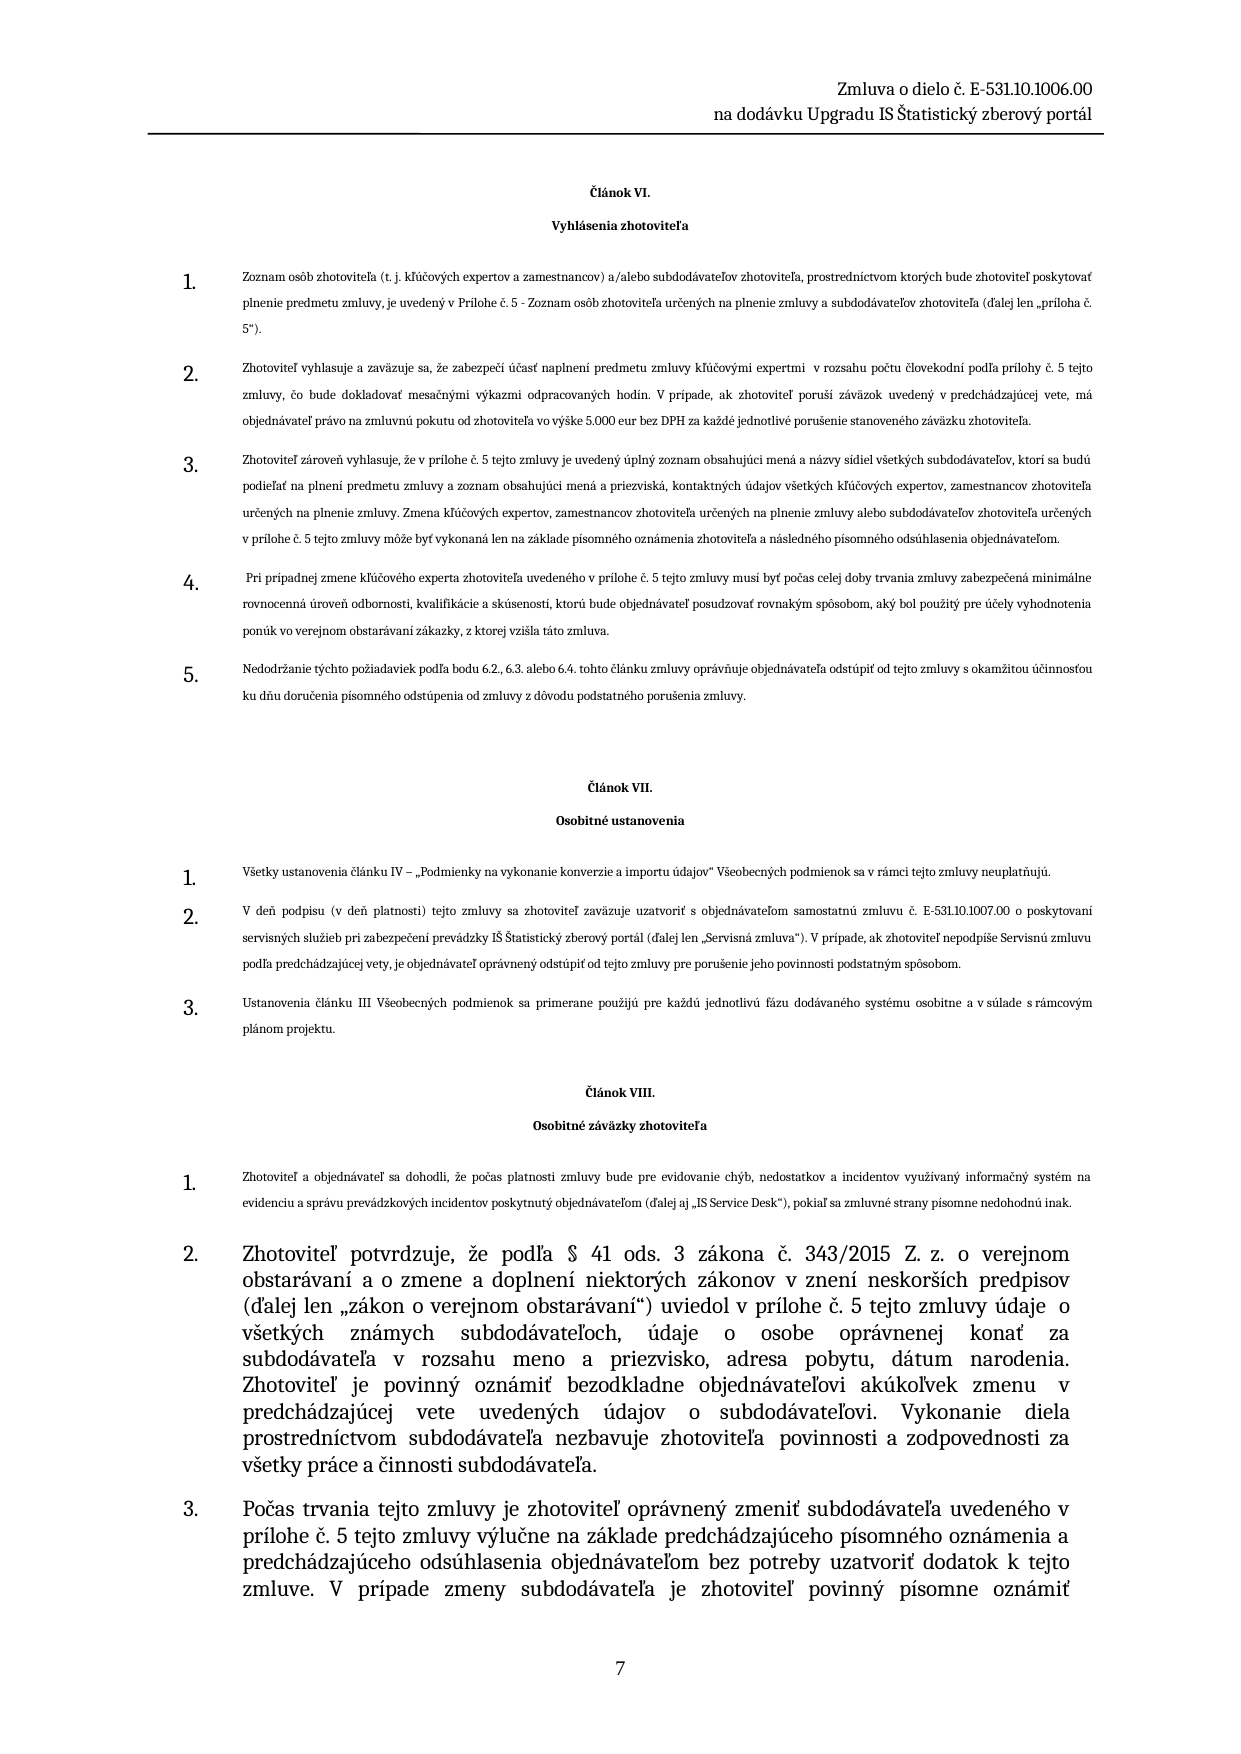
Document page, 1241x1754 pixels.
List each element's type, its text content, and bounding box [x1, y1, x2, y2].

subtitle Zhotoviteľ zároveň vyhlasuje, že v prílohe č. 5 tejto zmluvy je uvedený úplný zoznam obsahujúci mená a názvy sídiel všetkých subdodávateľov, ktorí sa budú podieľať na plnení predmetu zmluvy a zoznam obsahujúci mená a priezviská, kontaktných údajov všetkých kľúčových expertov, zamestnancov zhotoviteľa určených na plnenie zmluvy. Zmena kľúčových expertov, zamestnancov zhotoviteľa určených na plnenie zmluvy alebo subdodávateľov zhotoviteľa určených v prílohe č. 5 tejto zmluvy môže byť vykonaná len na základe písomného oznámenia zhotoviteľa a následného písomného odsúhlasenia objednávateľom. [183, 452, 1092, 558]
subtitle Zhotoviteľ a objednávateľ sa dohodli, že počas platnosti zmluvy bude pre evidovanie chýb, nedostatkov a incidentov využívaný informačný systém na evidenciu a správu prevádzkových incidentov poskytnutý objednávateľom (ďalej aj „IS Service Desk“), pokiaľ sa zmluvné strany písomne nedohodnú inak. [183, 1169, 1092, 1222]
subtitle Článok VIII. [148, 1085, 1092, 1112]
subtitle V deň podpisu (v deň platnosti) tejto zmluvy sa zhotoviteľ zaväzuje uzatvoriť s objednávateľom samostatnú zmluvu č. E-531.10.1007.00 o poskytovaní servisných služieb pri zabezpečení prevádzky IŠ Štatistický zberový portál (ďalej len „Servisná zmluva“). V prípade, ak zhotoviteľ nepodpíše Servisnú zmluvu podľa predchádzajúcej vety, je objednávateľ oprávnený odstúpiť od tejto zmluvy pre porušenie jeho povinnosti podstatným spôsobom. [183, 903, 1092, 983]
subtitle Všetky ustanovenia článku IV – „Podmienky na vykonanie konverzie a importu údajov“ Všeobecných podmienok sa v rámci tejto zmluvy neuplatňujú. [183, 865, 1092, 891]
subtitle Nedodržanie týchto požiadaviek podľa bodu 6.2., 6.3. alebo 6.4. tohto článku zmluvy oprávňuje objednávateľa odstúpiť od tejto zmluvy s okamžitou účinnosťou ku dňu doručenia písomného odstúpenia od zmluvy z dôvodu podstatného porušenia zmluvy. [183, 662, 1092, 714]
subtitle Osobitné záväzky zhotoviteľa [148, 1118, 1092, 1144]
subtitle Pri prípadnej zmene kľúčového experta zhotoviteľa uvedeného v prílohe č. 5 tejto zmluvy musí byť počas celej doby trvania zmluvy zabezpečená minimálne rovnocenná úroveň odbornosti, kvalifikácie a skúseností, ktorú bude objednávateľ posudzovať rovnakým spôsobom, aký bol použitý pre účely vyhodnotenia ponúk vo verejnom obstarávaní zákazky, z ktorej vzišla táto zmluva. [183, 570, 1092, 649]
subtitle Ustanovenia článku III Všeobecných podmienok sa primerane použijú pre každú jednotlivú fázu dodávaného systému osobitne a v súlade s rámcovým plánom projektu. [183, 995, 1092, 1048]
subtitle Zoznam osôb zhotoviteľa (t. j. kľúčových expertov a zamestnancov) a/alebo subdodávateľov zhotoviteľa, prostredníctvom ktorých bude zhotoviteľ poskytovať plnenie predmetu zmluvy, je uvedený v Prílohe č. 5 - Zoznam osôb zhotoviteľa určených na plnenie zmluvy a subdodávateľov zhotoviteľa (ďalej len „príloha č. 5“). [183, 269, 1092, 348]
subtitle Článok VI. [148, 185, 1092, 212]
subtitle Vyhlásenia zhotoviteľa [148, 218, 1092, 244]
list Zhotoviteľ potvrdzuje, že podľa § 41 ods. 3 zákona č. 343/2015 Z. z. o verejnom obstarávaní a o zmene a doplnení niektorých zákonov v znení neskorších predpisov (ďalej len „zákon o verejnom obstarávaní“) uviedol v prílohe č. 5 tejto zmluvy údaje o všetkých známych subdodávateľoch, údaje o osobe oprávnenej konať za subdodávateľa v rozsahu meno a priezvisko, adresa pobytu, dátum narodenia. Zhotoviteľ je povinný oznámiť bezodkladne objednávateľovi akúkoľvek zmenu v predchádzajúcej vete uvedených údajov o subdodávateľovi. Vykonanie diela prostredníctvom subdodávateľa nezbavuje zhotoviteľa povinnosti a zodpovednosti za všetky práce a činnosti subdodávateľa. [183, 1241, 1070, 1478]
subtitle Osobitné ustanovenia [148, 813, 1092, 840]
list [183, 1496, 1070, 1602]
subtitle Zhotoviteľ vyhlasuje a zaväzuje sa, že zabezpečí účasť naplnení predmetu zmluvy kľúčovými expertmi v rozsahu počtu človekodní podľa prílohy č. 5 tejto zmluvy, čo bude dokladovať mesačnými výkazmi odpracovaných hodín. V prípade, ak zhotoviteľ poruší záväzok uvedený v predchádzajúcej vete, má objednávateľ právo na zmluvnú pokutu od zhotoviteľa vo výške 5.000 eur bez DPH za každé jednotlivé porušenie stanoveného záväzku zhotoviteľa. [183, 361, 1092, 440]
subtitle Článok VII. [148, 781, 1092, 807]
